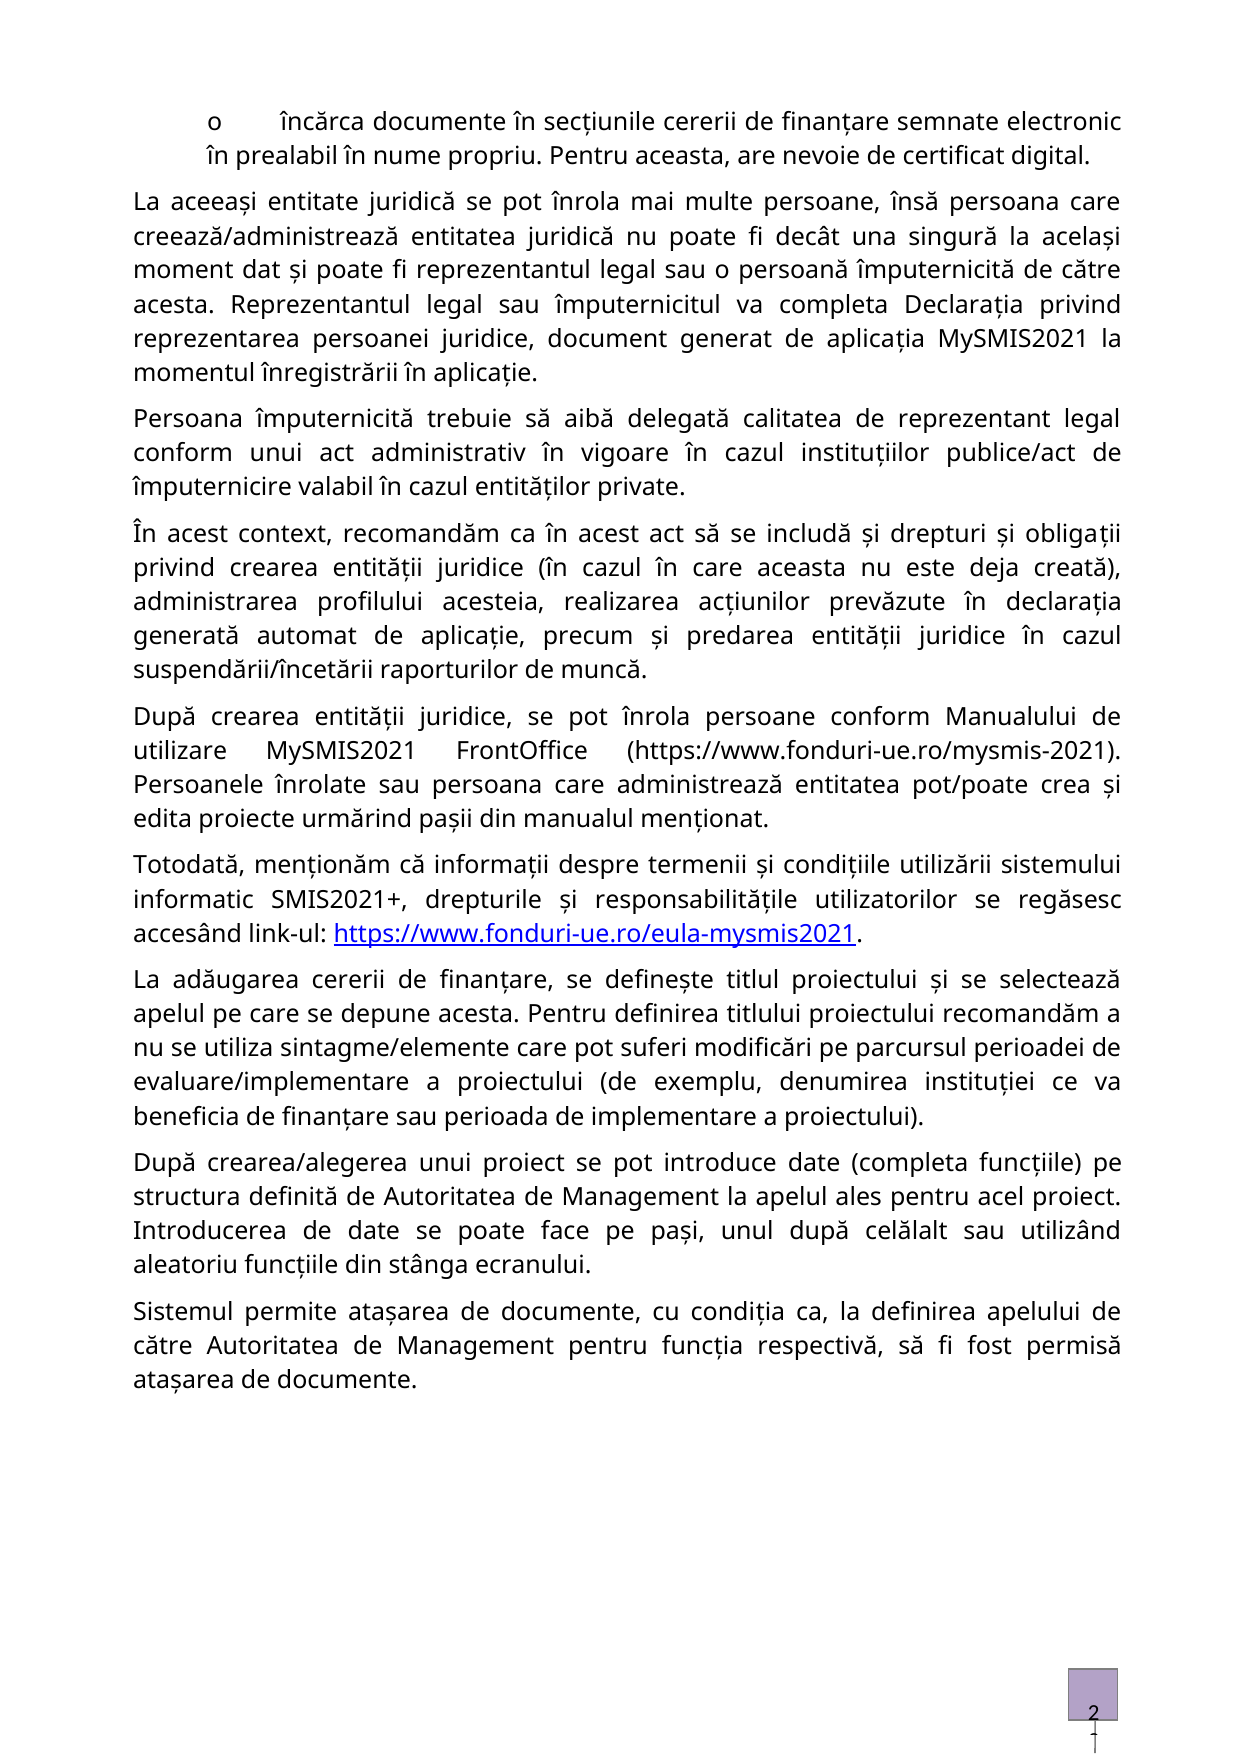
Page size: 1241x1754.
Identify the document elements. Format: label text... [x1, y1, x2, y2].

text Totodată, menționăm că informații despre termenii și condițiile utilizării sistemului informatic SMIS2021+, drepturile și responsabilitățile utilizatorilor se regăsesc accesând link-ul: https://www.fonduri-ue.ro/eula-mysmis2021. [133, 847, 1122, 949]
text După crearea entității juridice, se pot înrola persoane conform Manualului de utilizare MySMIS2021 FrontOffice (https://www.fonduri-ue.ro/mysmis-2021). Persoanele înrolate sau persoana care administrează entitatea pot/poate crea și edita proiecte urmărind pașii din manualul menționat. [133, 698, 1122, 835]
text o încărca documente în secțiunile cererii de finanțare semnate electronic în prealabil în nume propriu. Pentru aceasta, are nevoie de certificat digital. [207, 103, 1122, 172]
text Persoana împuternicită trebuie să aibă delegată calitatea de reprezentant legal conform unui act administrativ în vigoare în cazul instituțiilor publice/act de împuternicire valabil în cazul entităților private. [133, 401, 1122, 503]
text La aceeași entitate juridică se pot înrola mai multe persoane, însă persoana care creează/administrează entitatea juridică nu poate fi decât una singură la același moment dat și poate fi reprezentantul legal sau o persoană împuternicită de către acesta. Reprezentantul legal sau împuternicitul va completa Declarația privind reprezentarea persoanei juridice, document generat de aplicația MySMIS2021 la momentul înregistrării în aplicație. [133, 184, 1122, 388]
text Sistemul permite atașarea de documente, cu condiția ca, la definirea apelului de către Autoritatea de Management pentru funcția respectivă, să fi fost permisă atașarea de documente. [133, 1293, 1122, 1396]
text În acest context, recomandăm ca în acest act să se includă și drepturi și obligații privind crearea entității juridice (în cazul în care aceasta nu este deja creată), administrarea profilului acesteia, realizarea acțiunilor prevăzute în declarația generată automat de aplicație, precum și predarea entității juridice în cazul suspendării/încetării raporturilor de muncă. [133, 516, 1122, 686]
text După crearea/alegerea unui proiect se pot introduce date (completa funcțiile) pe structura definită de Autoritatea de Management la apelul ales pentru acel proiect. Introducerea de date se poate face pe pași, unul după celălalt sau utilizând aleatoriu funcțiile din stânga ecranului. [133, 1145, 1122, 1281]
text La adăugarea cererii de finanțare, se definește titlul proiectului și se selectează apelul pe care se depune acesta. Pentru definirea titlului proiectului recomandăm a nu se utiliza sintagme/elemente care pot suferi modificări pe parcursul perioadei de evaluare/implementare a proiectului (de exemplu, denumirea instituției ce va beneficia de finanțare sau perioada de implementare a proiectului). [133, 962, 1122, 1132]
